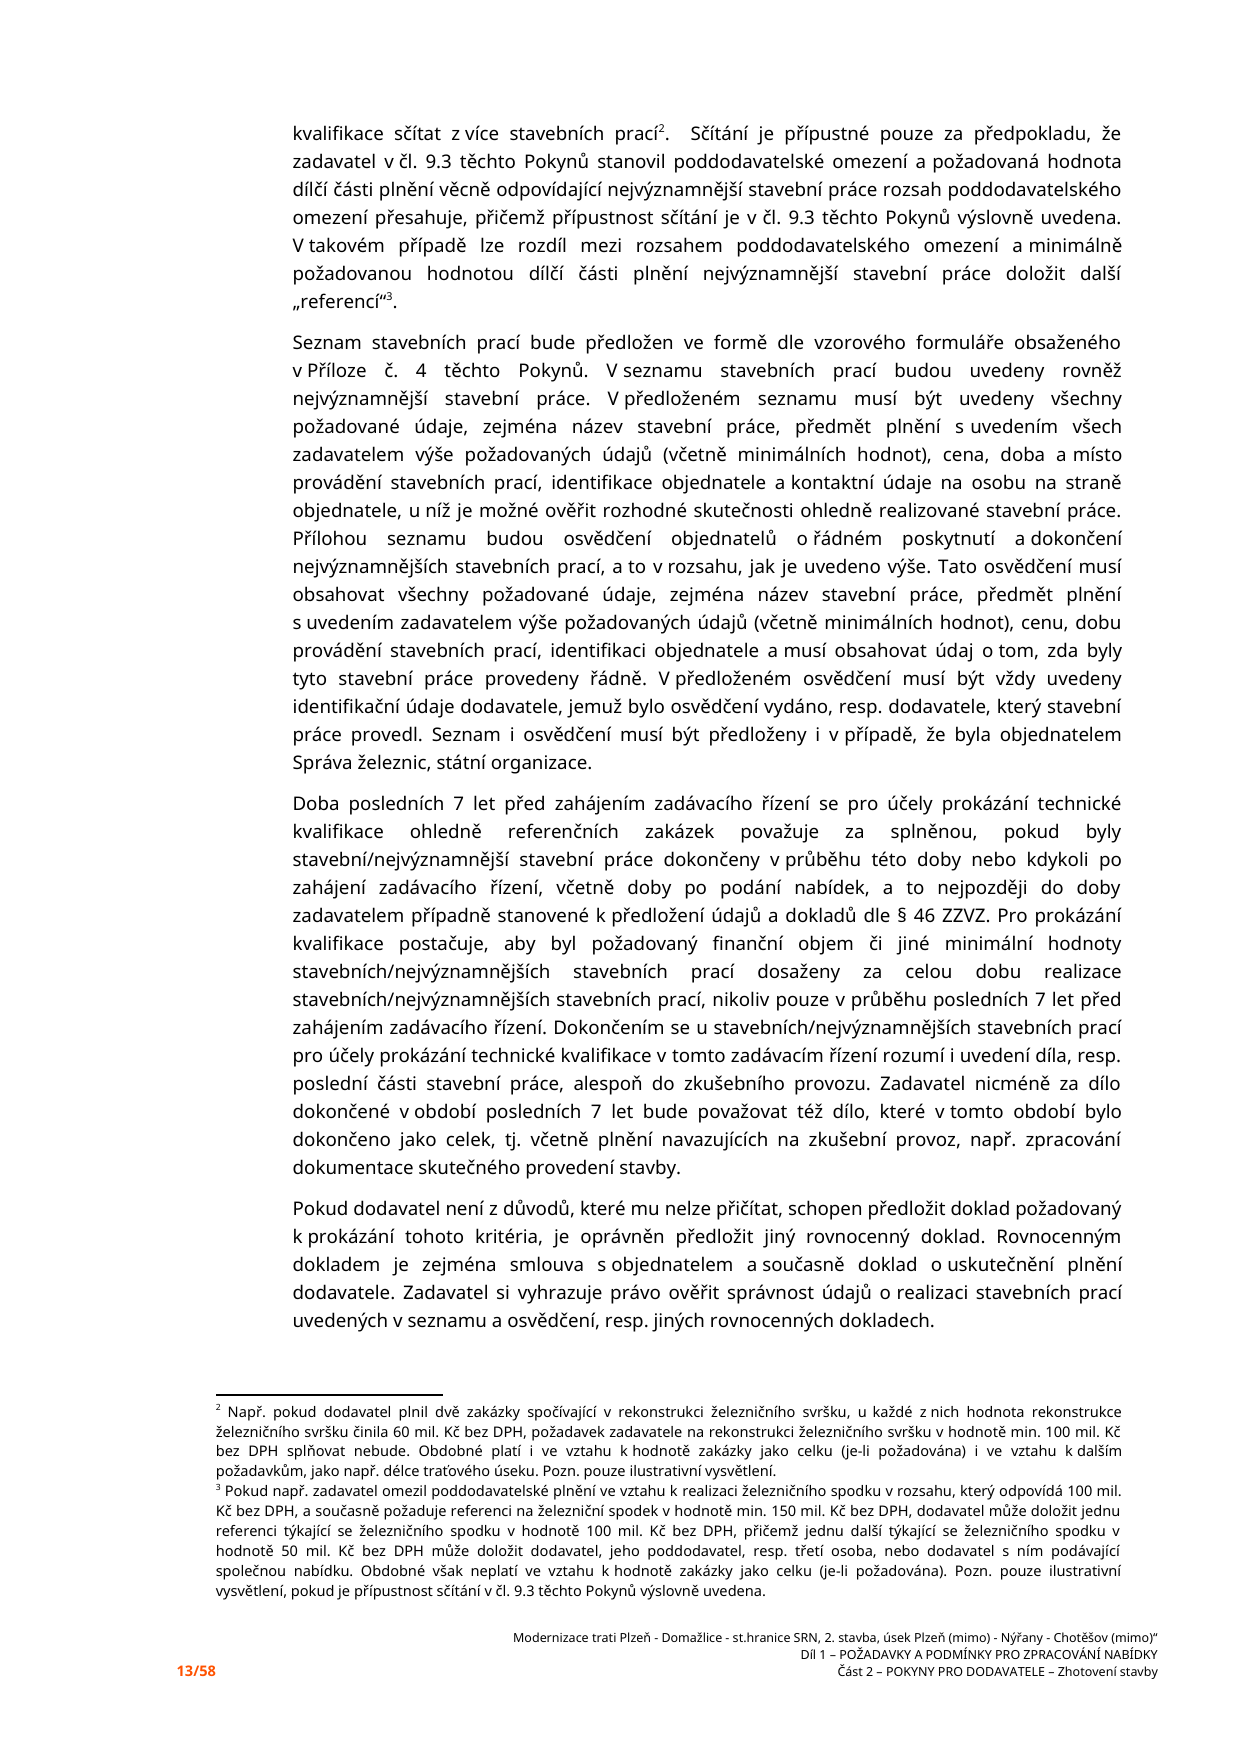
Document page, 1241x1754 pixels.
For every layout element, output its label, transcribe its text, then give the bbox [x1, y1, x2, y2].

text Pokud dodavatel není z důvodů, které mu nelze přičítat, schopen předložit doklad požadovaný k prokázání tohoto kritéria, je oprávněn předložit jiný rovnocenný doklad. Rovnocenným dokladem je zejména smlouva s objednatelem a současně doklad o uskutečnění plnění dodavatele. Zadavatel si vyhrazuje právo ověřit správnost údajů o realizaci stavebních prací uvedených v seznamu a osvědčení, resp. jiných rovnocenných dokladech. [292, 1195, 1122, 1332]
text Doba posledních 7 let před zahájením zadávacího řízení se pro účely prokázání technické kvalifikace ohledně referenčních zakázek považuje za splněnou, pokud byly stavební/nejvýznamnější stavební práce dokončeny v průběhu této doby nebo kdykoli po zahájení zadávacího řízení, včetně doby po podání nabídek, a to nejpozději do doby zadavatelem případně stanovené k předložení údajů a dokladů dle § 46 ZZVZ. Pro prokázání kvalifikace postačuje, aby byl požadovaný finanční objem či jiné minimální hodnoty stavebních/nejvýznamnějších stavebních prací dosaženy za celou dobu realizace stavebních/nejvýznamnějších stavebních prací, nikoliv pouze v průběhu posledních 7 let před zahájením zadávacího řízení. Dokončením se u stavebních/nejvýznamnějších stavebních prací pro účely prokázání technické kvalifikace v tomto zadávacím řízení rozumí i uvedení díla, resp. poslední části stavební práce, alespoň do zkušebního provozu. Zadavatel nicméně za dílo dokončené v období posledních 7 let bude považovat též dílo, které v tomto období bylo dokončeno jako celek, tj. včetně plnění navazujících na zkušební provoz, např. zpracování dokumentace skutečného provedení stavby. [292, 790, 1122, 1180]
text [292, 121, 1122, 314]
text Seznam stavebních prací bude předložen ve formě dle vzorového formuláře obsaženého v Příloze č. 4 těchto Pokynů. V seznamu stavebních prací budou uvedeny rovněž nejvýznamnější stavební práce. V předloženém seznamu musí být uvedeny všechny požadované údaje, zejména název stavební práce, předmět plnění s uvedením všech zadavatelem výše požadovaných údajů (včetně minimálních hodnot), cena, doba a místo provádění stavebních prací, identifikace objednatele a kontaktní údaje na osobu na straně objednatele, u níž je možné ověřit rozhodné skutečnosti ohledně realizované stavební práce. Přílohou seznamu budou osvědčení objednatelů o řádném poskytnutí a dokončení nejvýznamnějších stavebních prací, a to v rozsahu, jak je uvedeno výše. Tato osvědčení musí obsahovat všechny požadované údaje, zejména název stavební práce, předmět plnění s uvedením zadavatelem výše požadovaných údajů (včetně minimálních hodnot), cenu, dobu provádění stavebních prací, identifikaci objednatele a musí obsahovat údaj o tom, zda byly tyto stavební práce provedeny řádně. V předloženém osvědčení musí být vždy uvedeny identifikační údaje dodavatele, jemuž bylo osvědčení vydáno, resp. dodavatele, který stavební práce provedl. Seznam i osvědčení musí být předloženy i v případě, že byla objednatelem Správa železnic, státní organizace. [292, 329, 1122, 775]
